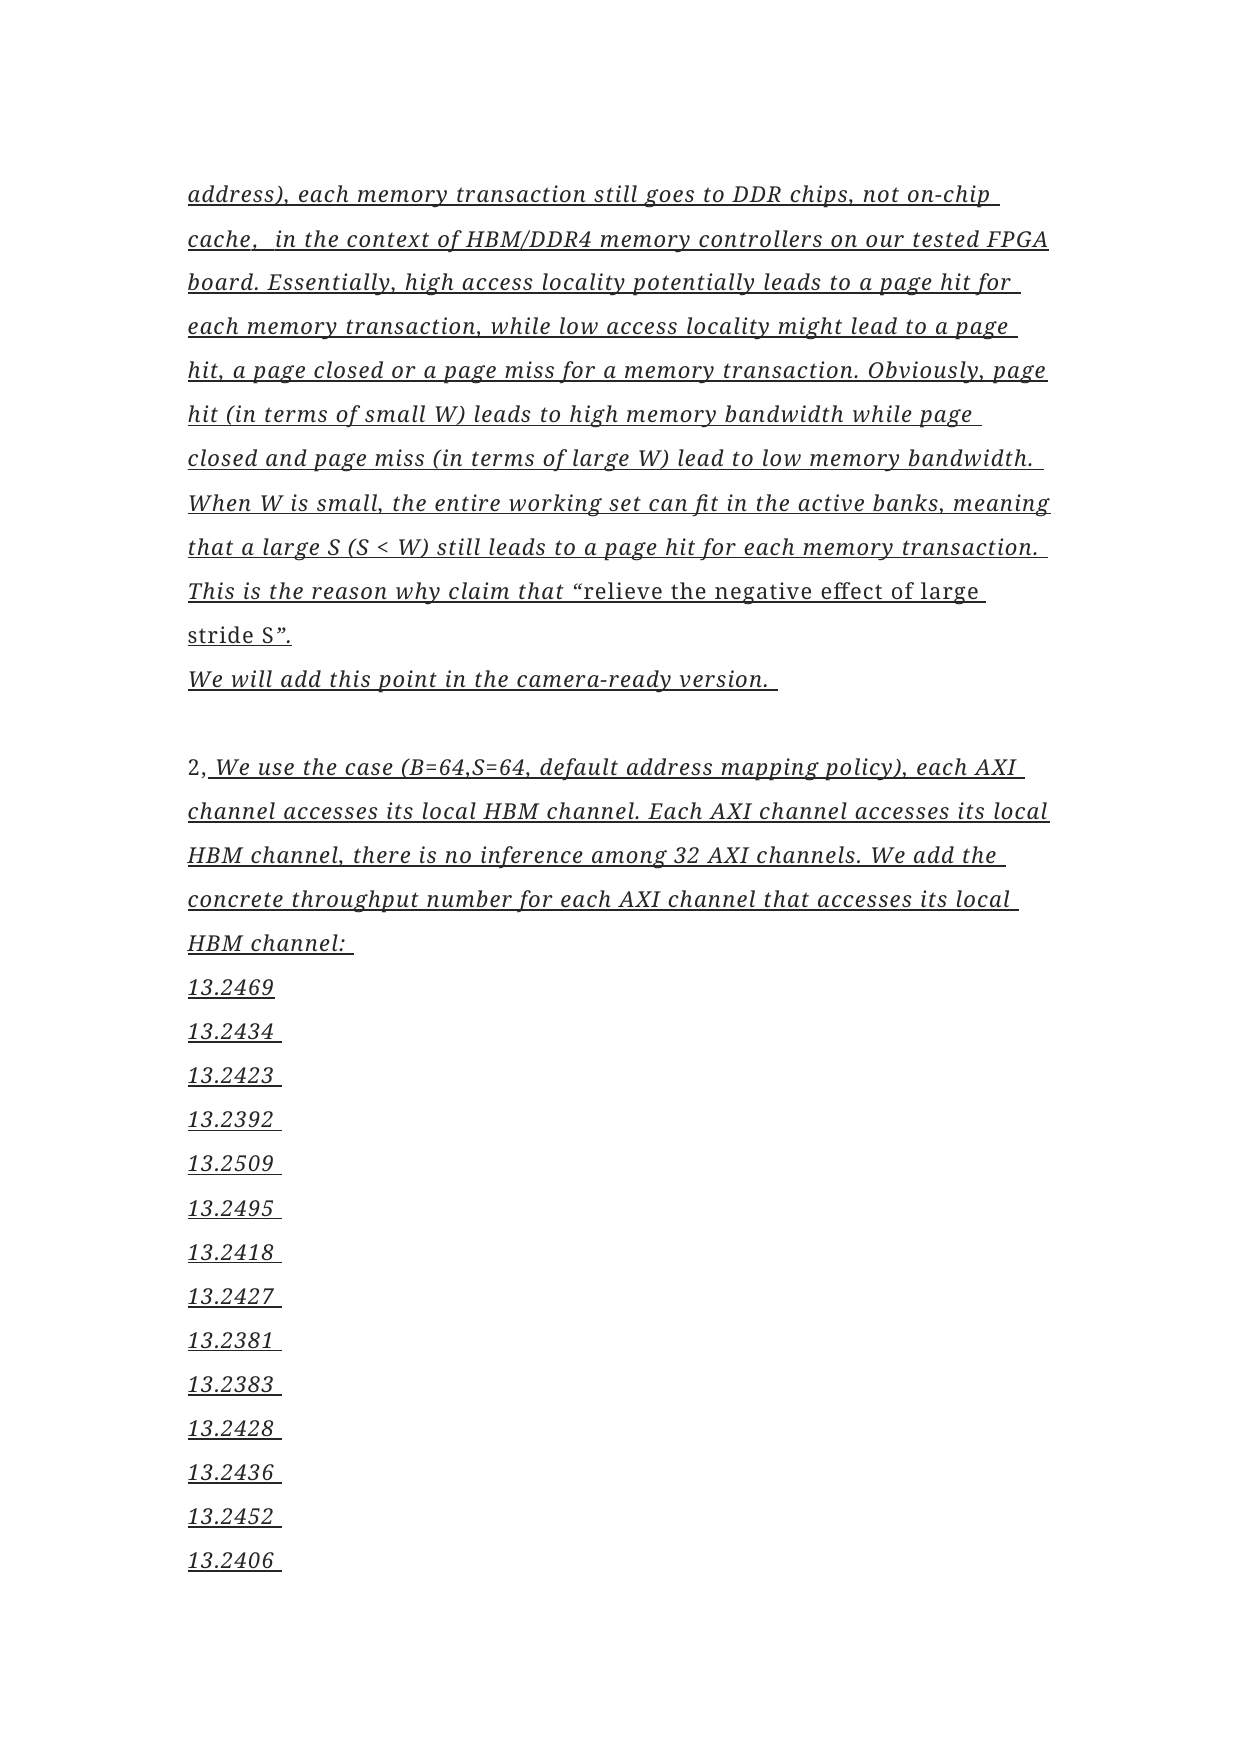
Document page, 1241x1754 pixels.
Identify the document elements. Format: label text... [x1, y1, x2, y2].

text 13.2383 [187, 1362, 1053, 1406]
text 13.2495 [187, 1185, 1053, 1229]
text 2, We use the case (B=64,S=64, default address mapping policy), each AXI channel accesses its local HBM channel. Each AXI channel accesses its local HBM channel, there is no inference among 32 AXI channels. We add the concrete throughput number for each AXI channel that accesses its local HBM channel: [187, 745, 1053, 965]
text 13.2469 [187, 965, 1053, 1009]
text 13.2436 [187, 1450, 1053, 1494]
text 13.2509 [187, 1141, 1053, 1185]
text 13.2381 [187, 1318, 1053, 1362]
text 13.2434 [187, 1009, 1053, 1053]
text We will add this point in the camera-ready version. [187, 657, 1053, 701]
text 13.2423 [187, 1053, 1053, 1097]
text 13.2406 [187, 1538, 1053, 1582]
text 13.2418 [187, 1229, 1053, 1273]
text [187, 172, 1053, 657]
text 13.2428 [187, 1406, 1053, 1450]
text 13.2427 [187, 1273, 1053, 1318]
text 13.2452 [187, 1494, 1053, 1538]
text 13.2392 [187, 1097, 1053, 1141]
